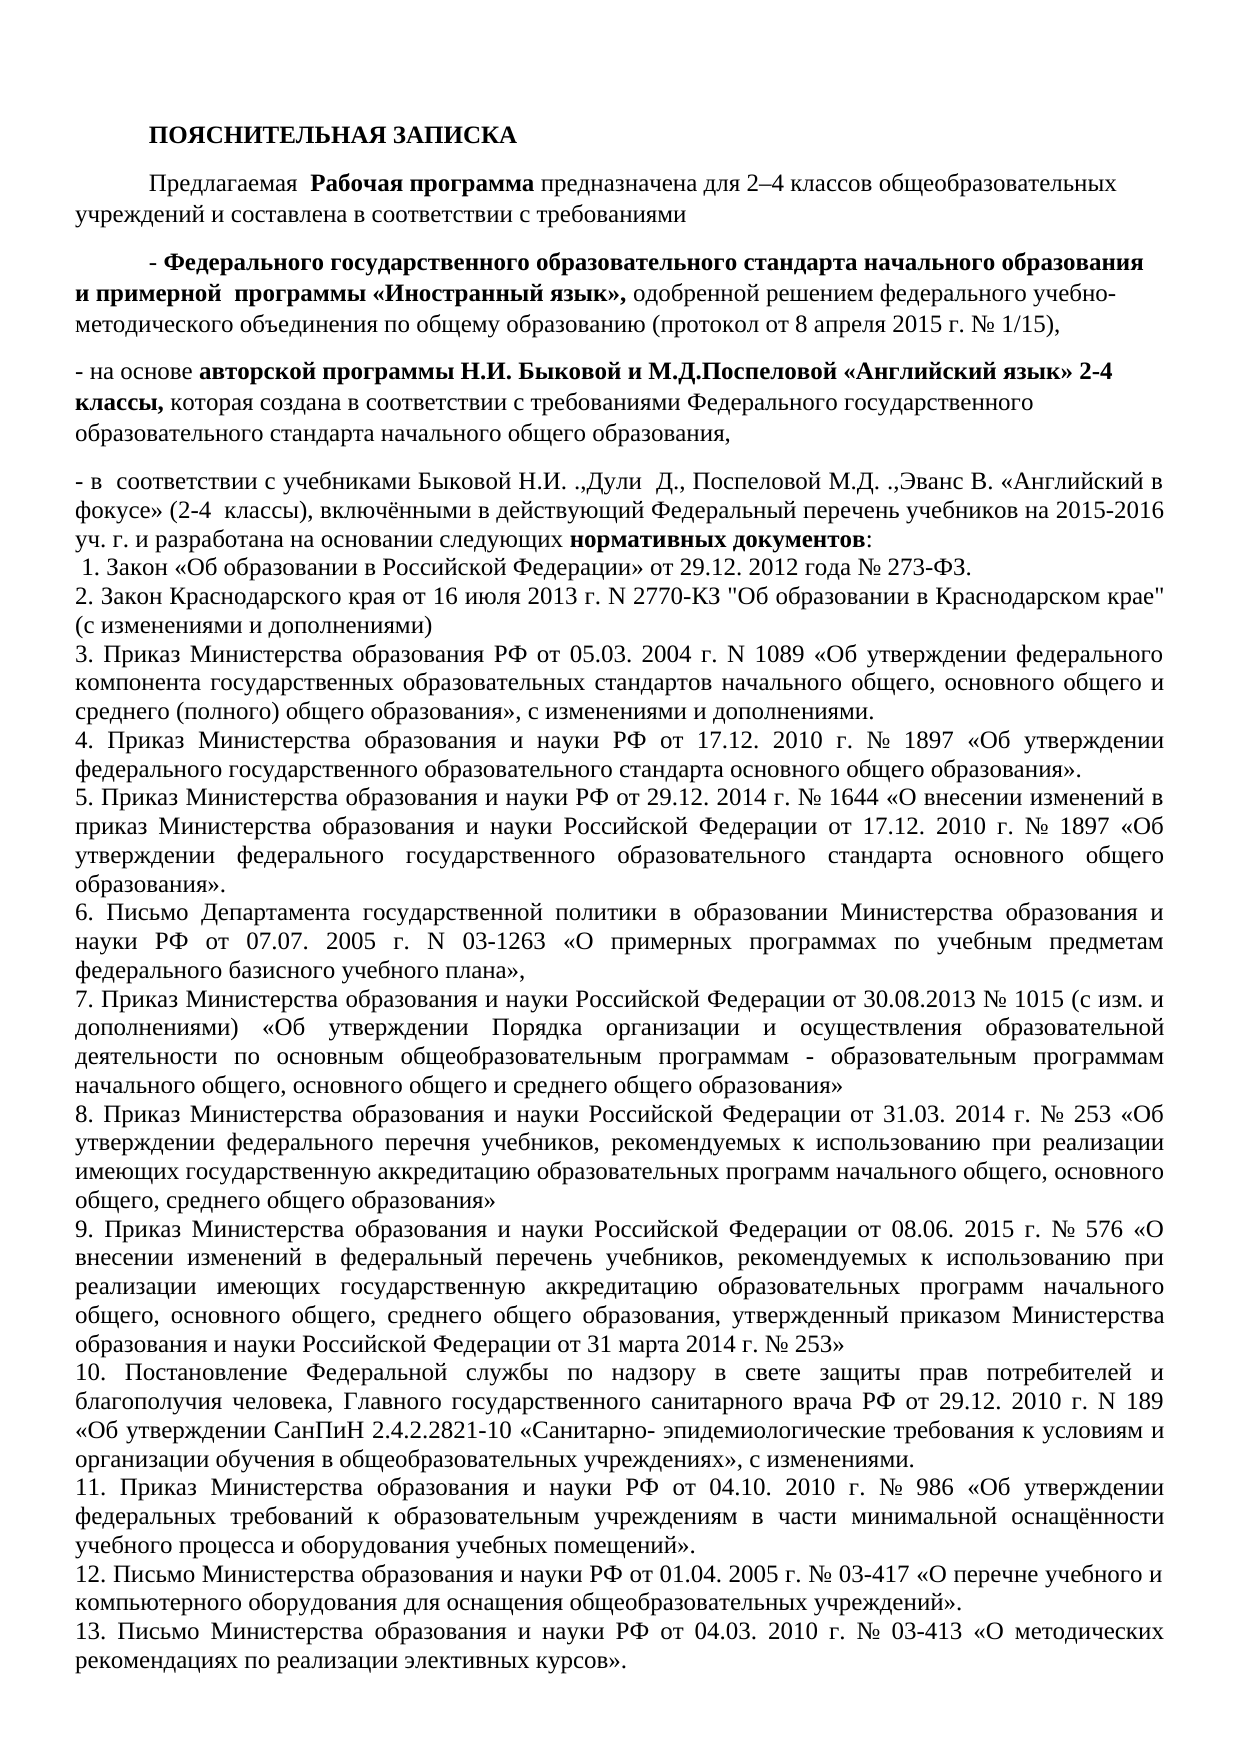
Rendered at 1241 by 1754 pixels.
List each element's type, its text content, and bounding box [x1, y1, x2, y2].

text 2. Закон Краснодарского края от 16 июля 2013 г. N 2770-КЗ "Об образовании в Краснодарском крае" (с изменениями и дополнениями) [75, 581, 1165, 639]
text ПОЯСНИТЕЛЬНАЯ ЗАПИСКА [75, 120, 1165, 149]
text 3. Приказ Министерства образования РФ от 05.03. 2004 г. N 1089 «Об утверждении федерального компонента государственных образовательных стандартов начального общего, основного общего и среднего (полного) общего образования», с изменениями и дополнениями. [75, 639, 1165, 725]
text 13. Письмо Министерства образования и науки РФ от 04.03. 2010 г. № 03-413 «О методических рекомендациях по реализации элективных курсов». [75, 1616, 1165, 1674]
text 8. Приказ Министерства образования и науки Российской Федерации от 31.03. 2014 г. № 253 «Об утверждении федерального перечня учебников, рекомендуемых к использованию при реализации имеющих государственную аккредитацию образовательных программ начального общего, основного общего, среднего общего образования» [75, 1099, 1165, 1214]
text Предлагаемая Рабочая программа предназначена для 2–4 классов общеобразовательных учреждений и составлена в соответствии с требованиями [75, 168, 1165, 228]
text 5. Приказ Министерства образования и науки РФ от 29.12. 2014 г. № 1644 «О внесении изменений в приказ Министерства образования и науки Российской Федерации от 17.12. 2010 г. № 1897 «Об утверждении федерального государственного образовательного стандарта основного общего образования». [75, 782, 1165, 897]
text - Федерального государственного образовательного стандарта начального образования и примерной программы «Иностранный язык», одобренной решением федерального учебно-методического объединения по общему образованию (протокол от 8 апреля 2015 г. № 1/15), [75, 247, 1165, 337]
text 4. Приказ Министерства образования и науки РФ от 17.12. 2010 г. № 1897 «Об утверждении федерального государственного образовательного стандарта основного общего образования». [75, 725, 1165, 782]
text 6. Письмо Департамента государственной политики в образовании Министерства образования и науки РФ от 07.07. 2005 г. N 03-1263 «О примерных программах по учебным предметам федерального базисного учебного плана», [75, 897, 1165, 984]
text 7. Приказ Министерства образования и науки Российской Федерации от 30.08.2013 № 1015 (с изм. и дополнениями) «Об утверждении Порядка организации и осуществления образовательной деятельности по основным общеобразовательным программам - образовательным программам начального общего, основного общего и среднего общего образования» [75, 984, 1165, 1099]
text 11. Приказ Министерства образования и науки РФ от 04.10. 2010 г. № 986 «Об утверждении федеральных требований к образовательным учреждениям в части минимальной оснащённости учебного процесса и оборудования учебных помещений». [75, 1472, 1165, 1559]
text 10. Постановление Федеральной службы по надзору в свете защиты прав потребителей и благополучия человека, Главного государственного санитарного врача РФ от 29.12. 2010 г. N 189 «Об утверждении СанПиН 2.4.2.2821-10 «Санитарно- эпидемиологические требования к условиям и организации обучения в общеобразовательных учреждениях», с изменениями. [75, 1357, 1165, 1472]
text 12. Письмо Министерства образования и науки РФ от 01.04. 2005 г. № 03-417 «О перечне учебного и компьютерного оборудования для оснащения общеобразовательных учреждений». [75, 1559, 1165, 1616]
text 1. Закон «Об образовании в Российской Федерации» от 29.12. 2012 года № 273-ФЗ. [75, 552, 1165, 581]
text 9. Приказ Министерства образования и науки Российской Федерации от 08.06. 2015 г. № 576 «О внесении изменений в федеральный перечень учебников, рекомендуемых к использованию при реализации имеющих государственную аккредитацию образовательных программ начального общего, основного общего, среднего общего образования, утвержденный приказом Министерства образования и науки Российской Федерации от 31 марта 2014 г. № 253» [75, 1214, 1165, 1357]
text - на основе авторской программы Н.И. Быковой и М.Д.Поспеловой «Английский язык» 2-4 классы, которая создана в соответствии с требованиями Федерального государственного образовательного стандарта начального общего образования, [75, 356, 1165, 447]
text - в соответствии с учебниками Быковой Н.И. .,Дули Д., Поспеловой М.Д. .,Эванс В. «Английский в фокусе» (2-4 классы), включёнными в действующий Федеральный перечень учебников на 2015-2016 уч. г. и разработана на основании следующих нормативных документов: [75, 466, 1165, 552]
